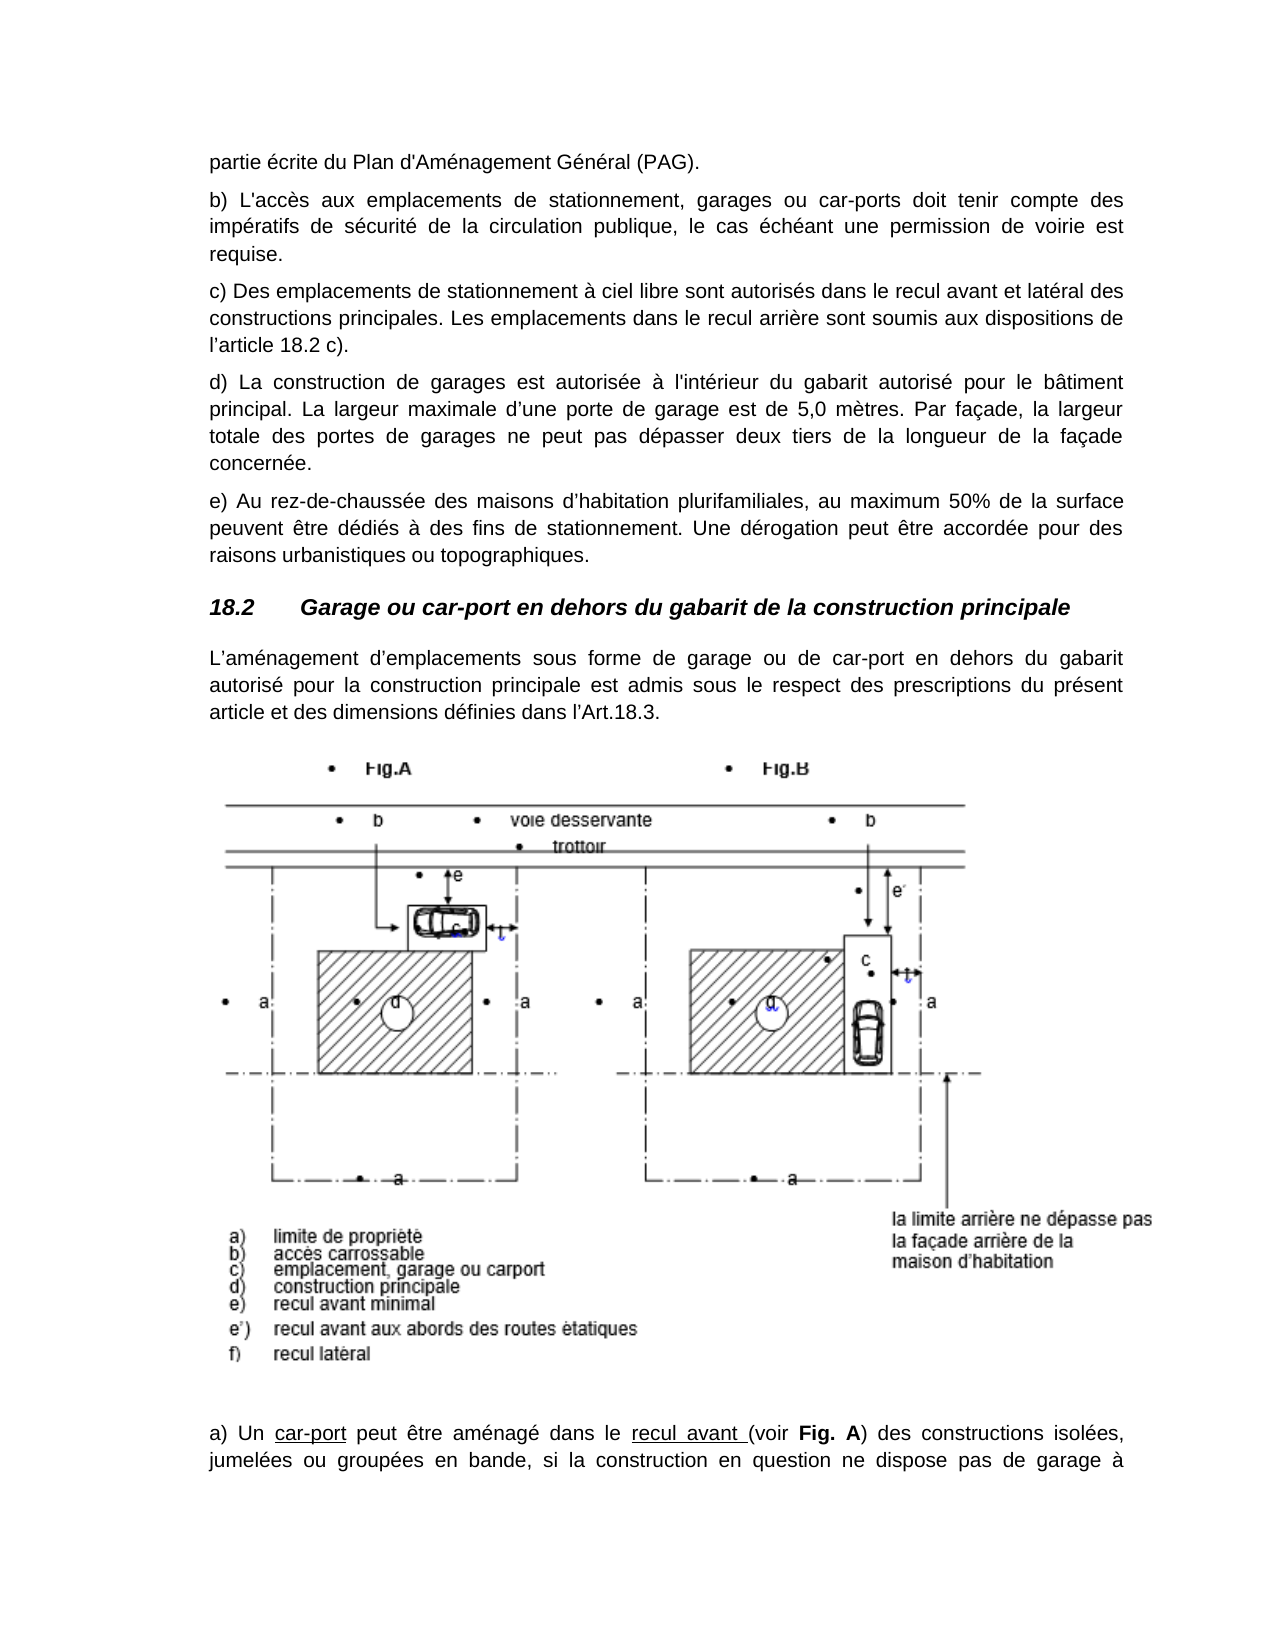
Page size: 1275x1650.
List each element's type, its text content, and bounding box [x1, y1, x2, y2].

text b) L'accès aux emplacements de stationnement, garages ou car-ports doit tenir compte des impératifs de sécurité de la circulation publique, le cas échéant une permission de voirie est requise. [209, 187, 1125, 265]
text c) Des emplacements de stationnement à ciel libre sont autorisés dans le recul avant et latéral des constructions principales. Les emplacements dans le recul arrière sont soumis aux dispositions de l’article 18.2 c). [209, 279, 1125, 357]
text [209, 1421, 1125, 1472]
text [209, 150, 1125, 174]
text e) Au rez-de-chaussée des maisons d’habitation plurifamiliales, au maximum 50% de la surface peuvent être dédiés à des fins de stationnement. Une dérogation peut être accordée pour des raisons urbanistiques ou topographiques. [209, 488, 1125, 566]
text d) La construction de garages est autorisée à l'intérieur du gabarit autorisé pour le bâtiment principal. La largeur maximale d’une porte de garage est de 5,0 mètres. Par façade, la largeur totale des portes de garages ne peut pas dépasser deux tiers de la longueur de la façade concernée. [209, 370, 1125, 475]
subtitle 18.2 Garage ou car-port en dehors du gabarit de la construction principale [209, 594, 1125, 621]
text L’aménagement d’emplacements sous forme de garage ou de car-port en dehors du gabarit autorisé pour la construction principale est admis sous le respect des prescriptions du présent article et des dimensions définies dans l’Art.18.3. [209, 646, 1125, 724]
picture [209, 737, 1169, 1370]
